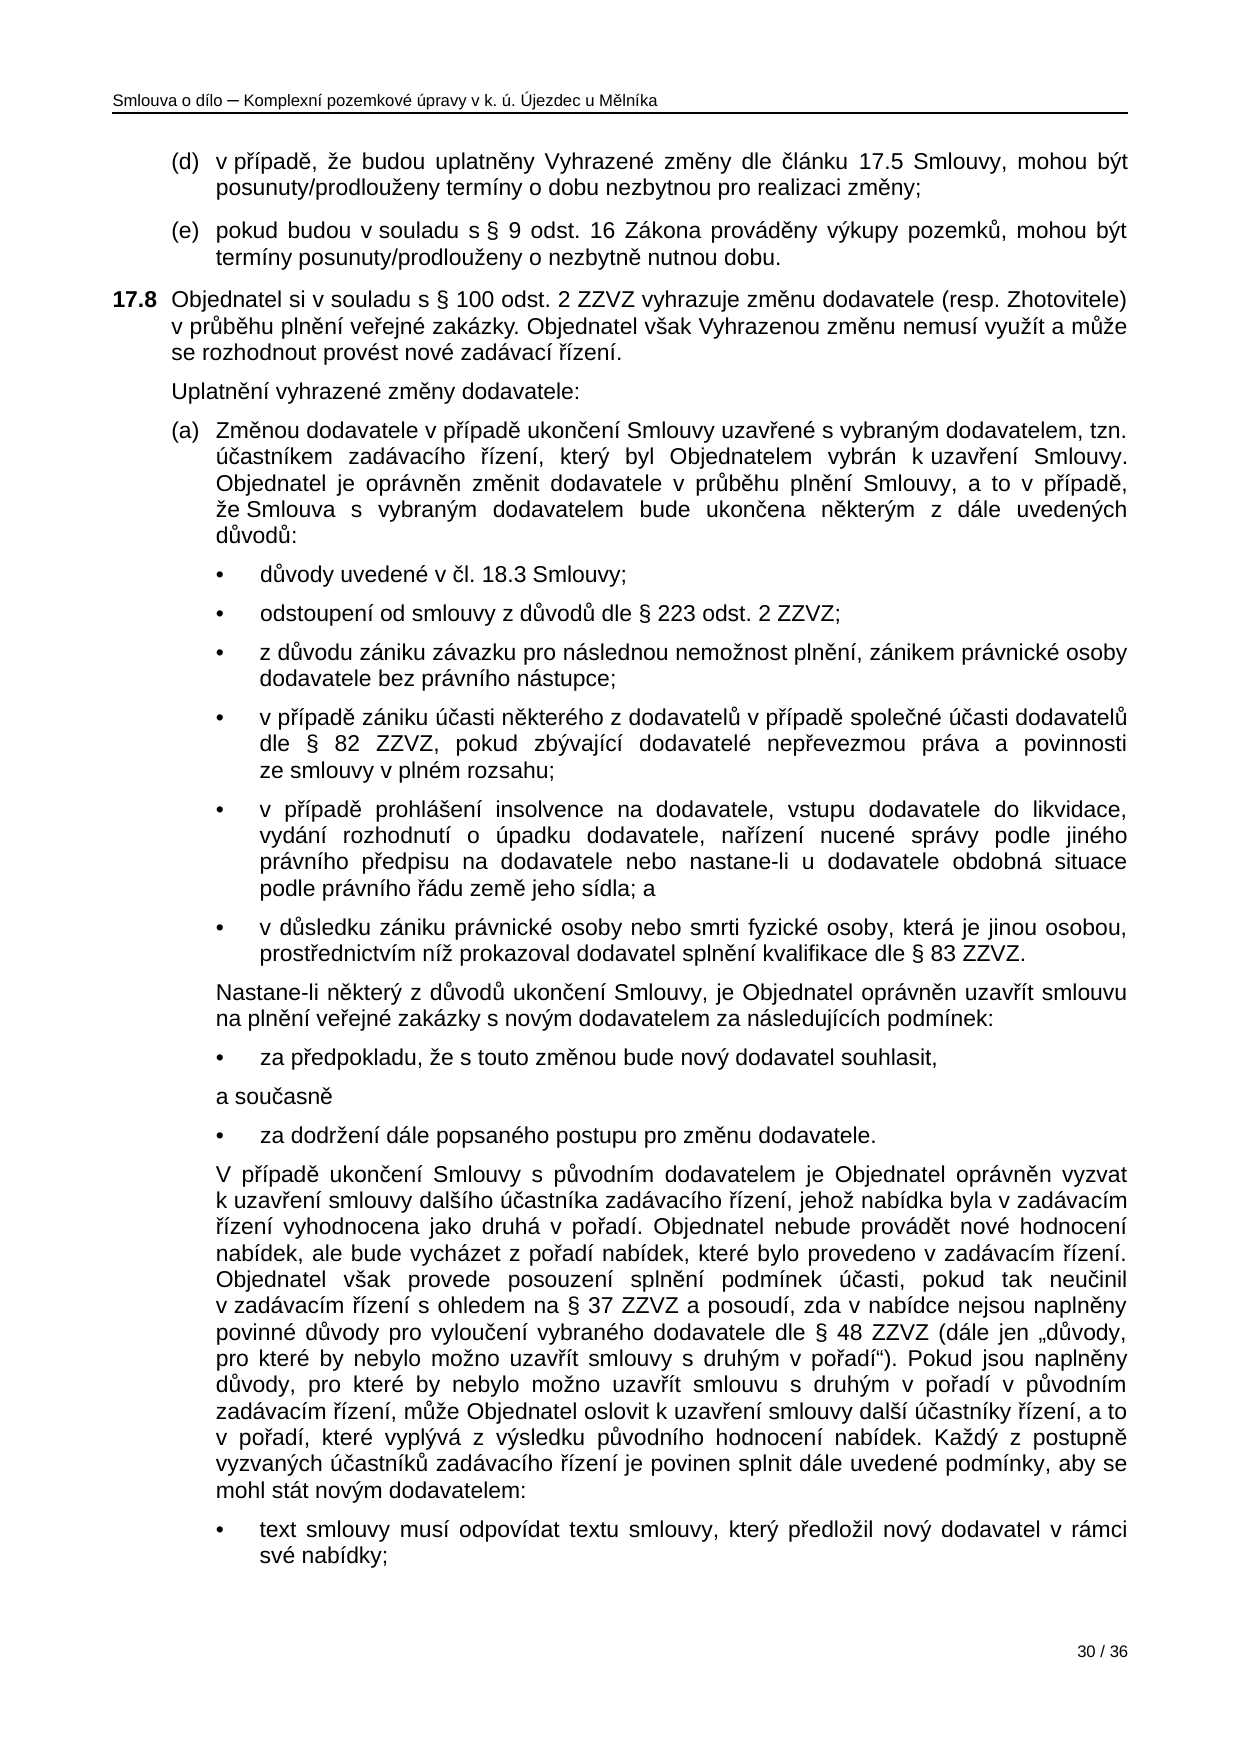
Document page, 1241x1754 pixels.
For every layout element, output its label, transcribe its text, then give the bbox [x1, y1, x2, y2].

text a současně [186, 1083, 1128, 1109]
text • za dodržení dále popsaného postupu pro změnu dodavatele. [216, 1122, 1128, 1148]
text • z důvodu zániku závazku pro následnou nemožnost plnění, zánikem právnické osoby dodavatele bez právního nástupce; [216, 639, 1128, 692]
text • text smlouvy musí odpovídat textu smlouvy, který předložil nový dodavatel v rámci své nabídky; [216, 1516, 1128, 1568]
text Objednatel si v souladu s § 100 odst. 2 ZZVZ vyhrazuje změnu dodavatele (resp. Zhotovitele) v průběhu plnění veřejné zakázky. Objednatel však Vyhrazenou změnu nemusí využít a může se rozhodnout provést nové zadávací řízení. [112, 286, 1128, 366]
list Změnou dodavatele v případě ukončení Smlouvy uzavřené s vybraným dodavatelem, tzn. účastníkem zadávacího řízení, který byl Objednatelem vybrán k uzavření Smlouvy. Objednatel je oprávněn změnit dodavatele v průběhu plnění Smlouvy, a to v případě, že Smlouva s vybraným dodavatelem bude ukončena některým z dále uvedených důvodů: [171, 417, 1128, 549]
list pokud budou v souladu s § 9 odst. 16 Zákona prováděny výkupy pozemků, mohou být termíny posunuty/prodlouženy o nezbytně nutnou dobu. [171, 217, 1128, 270]
text • v případě prohlášení insolvence na dodavatele, vstupu dodavatele do likvidace, vydání rozhodnutí o úpadku dodavatele, nařízení nucené správy podle jiného právního předpisu na dodavatele nebo nastane-li u dodavatele obdobná situace podle právního řádu země jeho sídla; a [216, 796, 1128, 901]
text • za předpokladu, že s touto změnou bude nový dodavatel souhlasit, [216, 1044, 1128, 1070]
text V případě ukončení Smlouvy s původním dodavatelem je Objednatel oprávněn vyzvat k uzavření smlouvy dalšího účastníka zadávacího řízení, jehož nabídka byla v zadávacím řízení vyhodnocena jako druhá v pořadí. Objednatel nebude provádět nové hodnocení nabídek, ale bude vycházet z pořadí nabídek, které bylo provedeno v zadávacím řízení. Objednatel však provede posouzení splnění podmínek účasti, pokud tak neučinil v zadávacím řízení s ohledem na § 37 ZZVZ a posoudí, zda v nabídce nejsou naplněny povinné důvody pro vyloučení vybraného dodavatele dle § 48 ZZVZ (dále jen „důvody, pro které by nebylo možno uzavřít smlouvy s druhým v pořadí“). Pokud jsou naplněny důvody, pro které by nebylo možno uzavřít smlouvu s druhým v pořadí v původním zadávacím řízení, může Objednatel oslovit k uzavření smlouvy další účastníky řízení, a to v pořadí, které vyplývá z výsledku původního hodnocení nabídek. Každý z postupně vyzvaných účastníků zadávacího řízení je povinen splnit dále uvedené podmínky, aby se mohl stát novým dodavatelem: [216, 1161, 1128, 1503]
text • v důsledku zániku právnické osoby nebo smrti fyzické osoby, která je jinou osobou, prostřednictvím níž prokazoval dodavatel splnění kvalifikace dle § 83 ZZVZ. [216, 913, 1128, 966]
text • odstoupení od smlouvy z důvodů dle § 223 odst. 2 ZZVZ; [216, 600, 1128, 626]
list Uplatnění vyhrazené změny dodavatele: [112, 378, 1128, 404]
text Nastane-li některý z důvodů ukončení Smlouvy, je Objednatel oprávněn uzavřít smlouvu na plnění veřejné zakázky s novým dodavatelem za následujících podmínek: [216, 979, 1128, 1031]
text • důvody uvedené v čl. 18.3 Smlouvy; [216, 561, 1128, 587]
list v případě, že budou uplatněny Vyhrazené změny dle článku 17.5 Smlouvy, mohou být posunuty/prodlouženy termíny o dobu nezbytnou pro realizaci změny; [171, 148, 1128, 200]
text • v případě zániku účasti některého z dodavatelů v případě společné účasti dodavatelů dle § 82 ZZVZ, pokud zbývající dodavatelé nepřevezmou práva a povinnosti ze smlouvy v plném rozsahu; [216, 704, 1128, 783]
